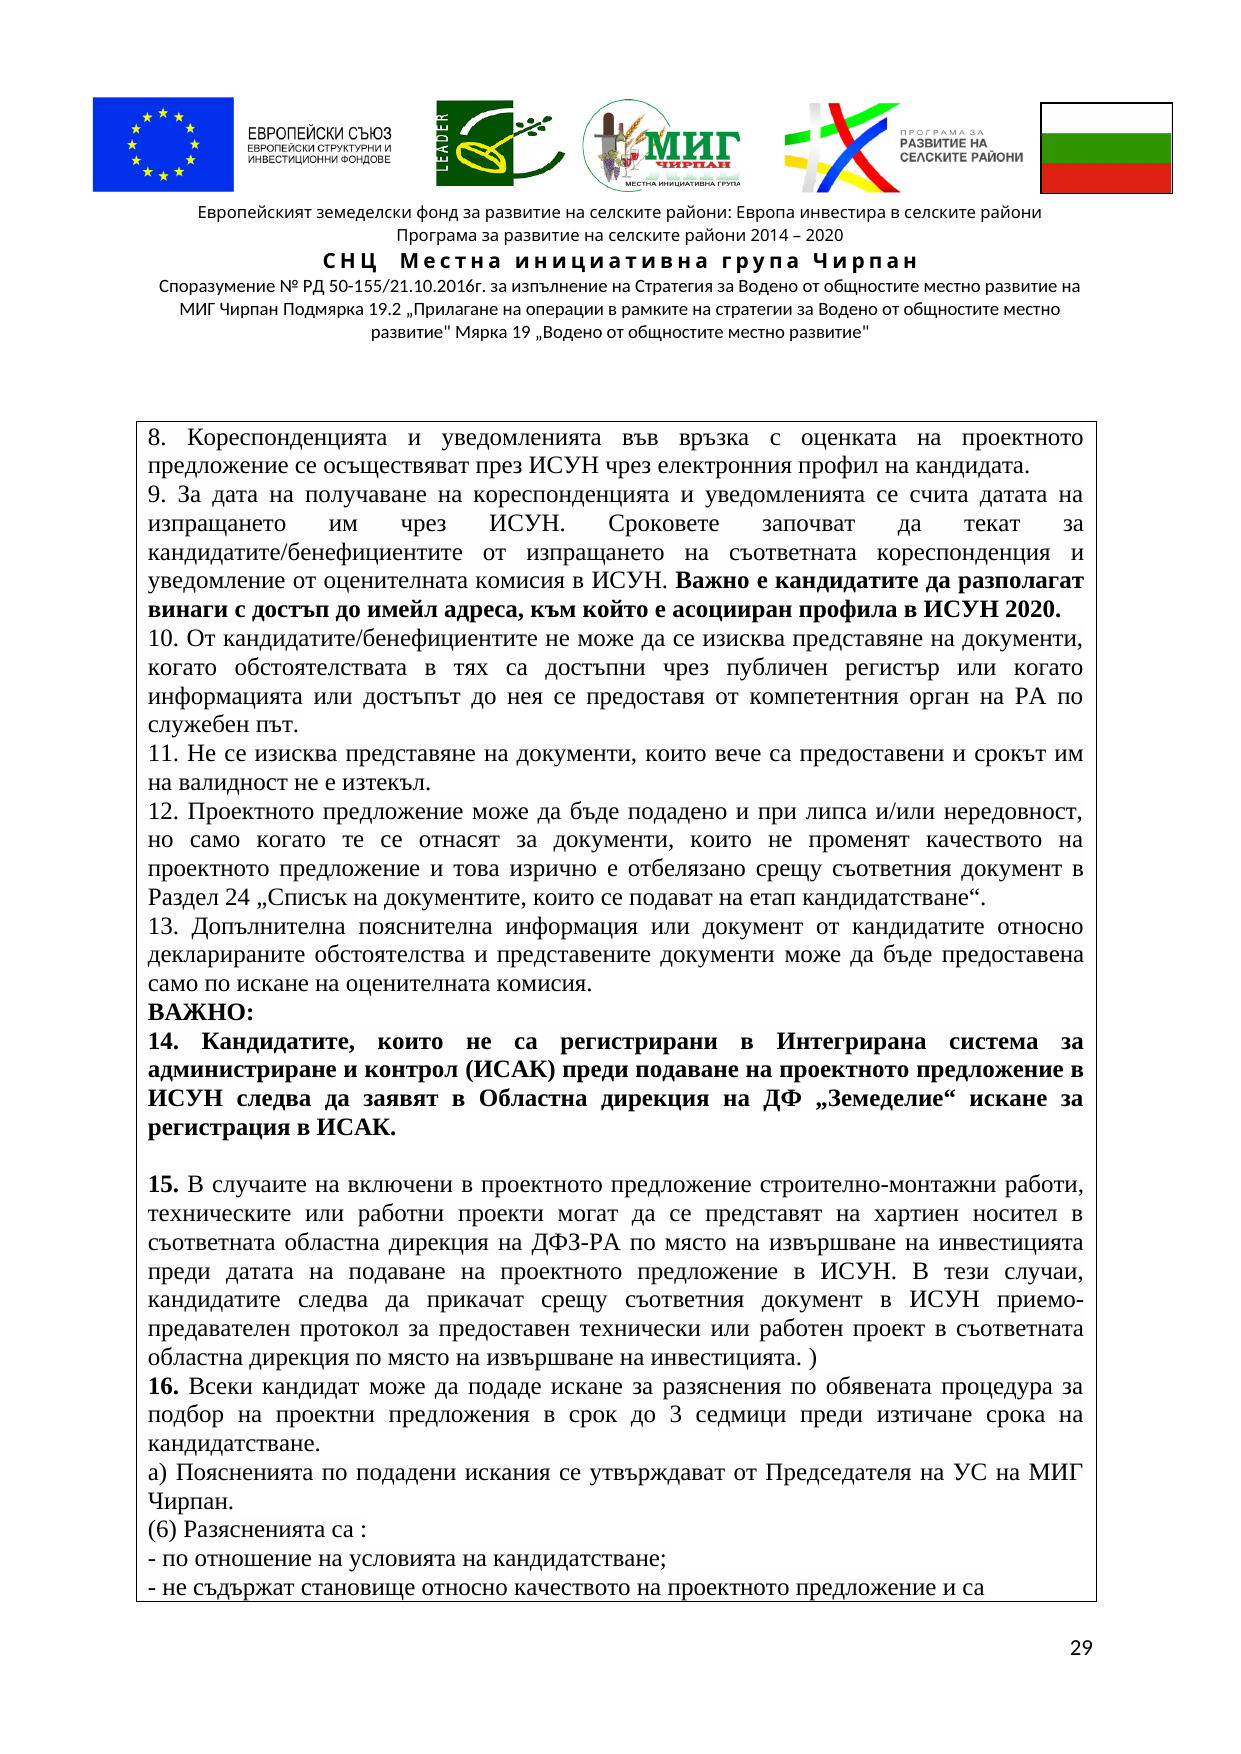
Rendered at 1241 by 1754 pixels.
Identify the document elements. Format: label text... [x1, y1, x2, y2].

picture [436, 100, 569, 186]
picture [582, 99, 741, 192]
picture [79, 82, 425, 202]
picture [770, 95, 1033, 199]
